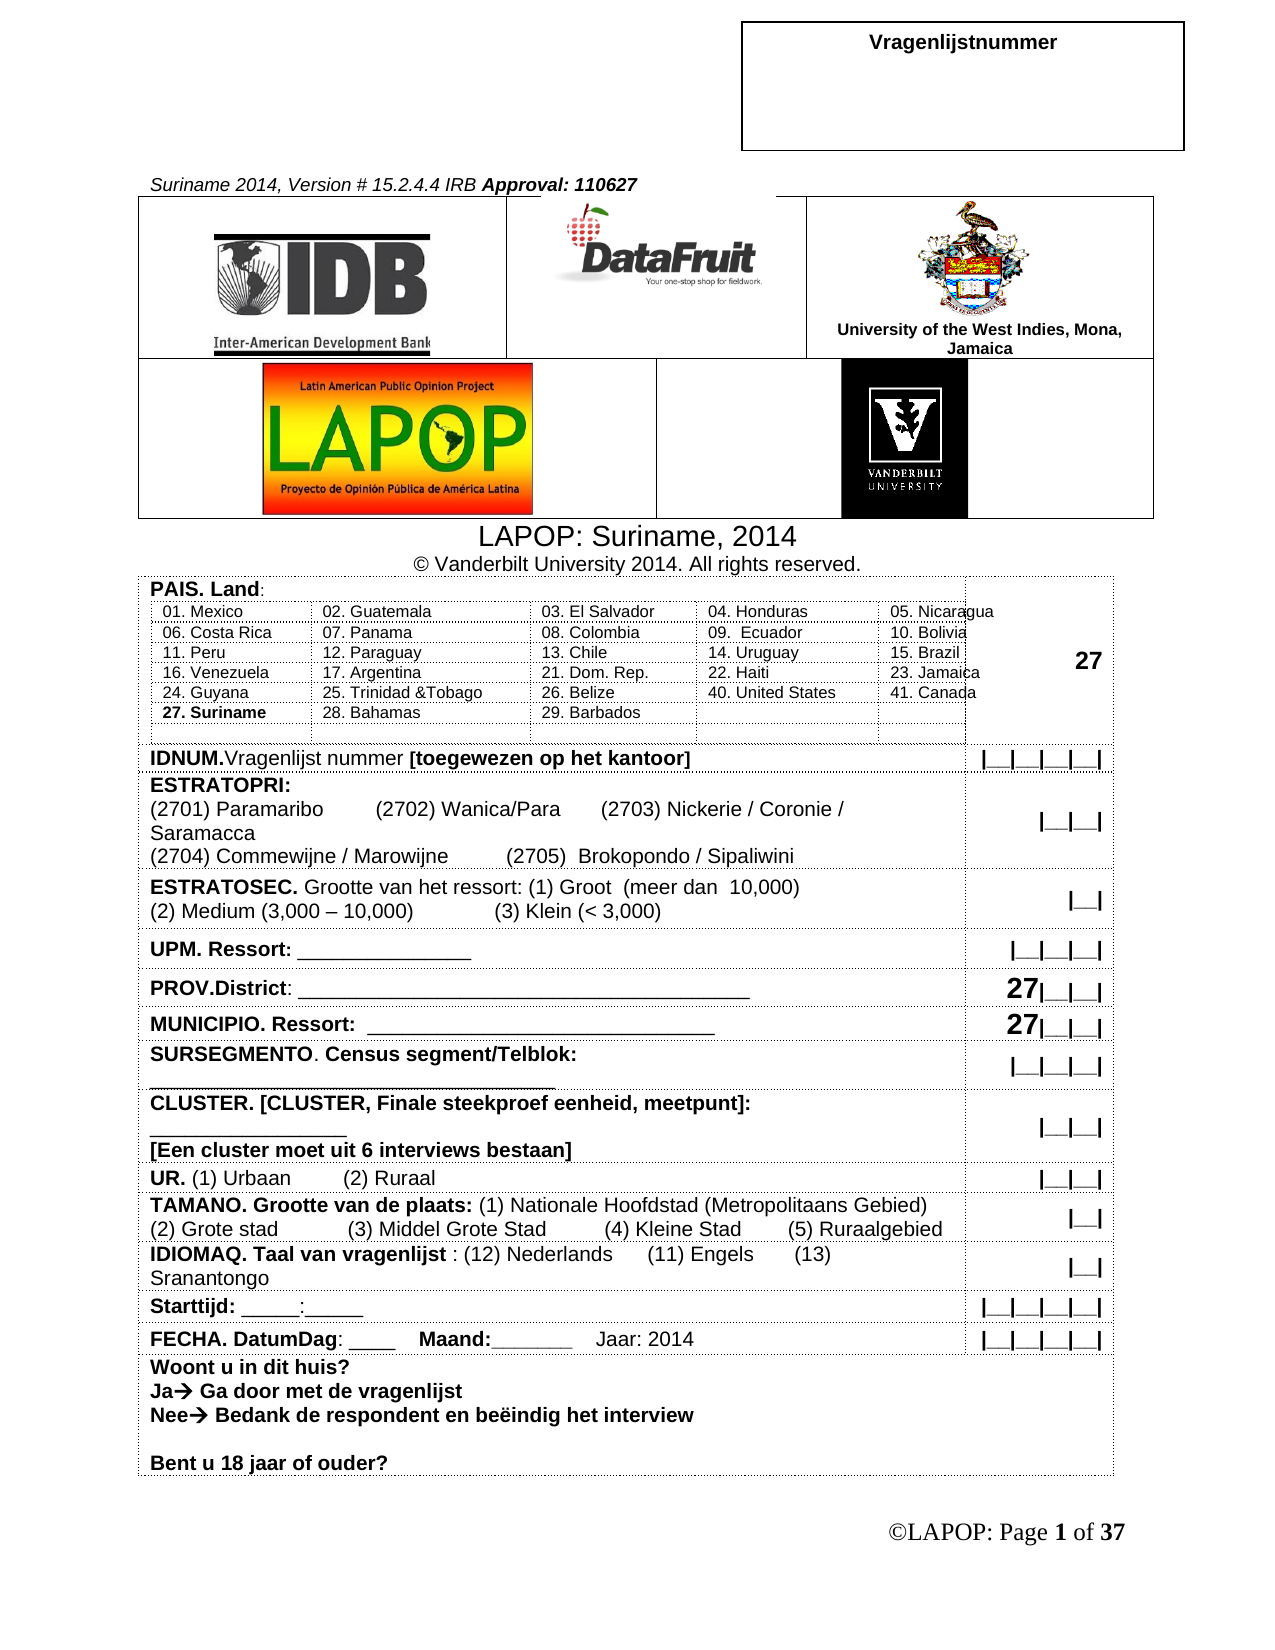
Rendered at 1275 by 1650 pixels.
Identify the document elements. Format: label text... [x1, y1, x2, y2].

table_cell UR. (1) Urbaan (2) Ruraal [139, 1162, 966, 1192]
table_header University of the West Indies, Mona, Jamaica [807, 197, 1153, 358]
table_header [139, 197, 506, 358]
table_header [507, 197, 806, 358]
table_cell UPM. Ressort: _______________ [139, 928, 966, 968]
text LAPOP: Suriname, 2014 [150, 519, 1125, 552]
picture [214, 234, 431, 356]
table_cell 27|__|__| [966, 1006, 1114, 1040]
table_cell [139, 1354, 1114, 1475]
table_cell PROV.District: _______________________________________ [139, 968, 966, 1006]
text Suriname 2014, Version # 15.2.4.4 IRB Approval: 110627 [150, 174, 1125, 196]
table_header PAIS. Land: [139, 576, 966, 744]
table_cell |__| [966, 868, 1114, 928]
table_cell MUNICIPIO. Ressort: ______________________________ [139, 1006, 966, 1040]
table_cell |__| [966, 1192, 1114, 1241]
picture [906, 199, 1039, 320]
table_cell |__|__|__|__| [966, 1290, 1114, 1322]
table_cell ESTRATOSEC. Grootte van het ressort: (1) Groot (meer dan 10,000) (2) Medium (3,000 – 10,000) (3) Klein (< 3,000) [139, 868, 966, 928]
table_cell [657, 359, 841, 518]
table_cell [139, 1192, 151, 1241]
table_cell |__|__| [966, 1162, 1114, 1192]
table_cell IDIOMAQ. Taal van vragenlijst : (12) Nederlands (11) Engels (13) Sranantongo [139, 1241, 966, 1289]
table_cell 27|__|__| [966, 968, 1114, 1006]
table_cell ESTRATOPRI: (2701) Paramaribo (2702) Wanica/Para (2703) Nickerie / Coronie / Saramacca (2704) Commewijne / Marowijne (2705) Brokopondo / Sipaliwini [139, 771, 966, 868]
table_cell |__| [966, 1241, 1114, 1289]
table_cell SURSEGMENTO. Census segment/Telblok: ___________________________________ [139, 1040, 966, 1089]
table_cell |__|__|__|__| [966, 744, 1114, 771]
picture [541, 195, 777, 306]
table_cell |__|__|__| [966, 928, 1114, 968]
table_cell |__|__| [966, 771, 1114, 868]
table_cell CLUSTER. [CLUSTER, Finale steekproef eenheid, meetpunt]: _________________ [Een cluster moet uit 6 interviews bestaan] [139, 1089, 966, 1162]
table_cell FECHA. DatumDag: ____ Maand:_______ Jaar: 2014 [139, 1322, 966, 1354]
picture [262, 362, 533, 515]
picture [841, 359, 969, 518]
table_cell |__|__| [966, 1089, 1114, 1162]
table_cell Starttijd: _____:_____ [139, 1290, 966, 1322]
table_header 27 [966, 576, 1114, 744]
table_cell |__|__|__|__| [966, 1322, 1114, 1354]
table_cell IDNUM.Vragenlijst nummer [toegewezen op het kantoor] [139, 744, 966, 771]
text © Vanderbilt University 2014. All rights reserved. [150, 552, 1125, 576]
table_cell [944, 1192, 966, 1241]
table_cell |__|__|__| [966, 1040, 1114, 1089]
table_cell [969, 359, 1153, 518]
table_cell [139, 359, 656, 518]
